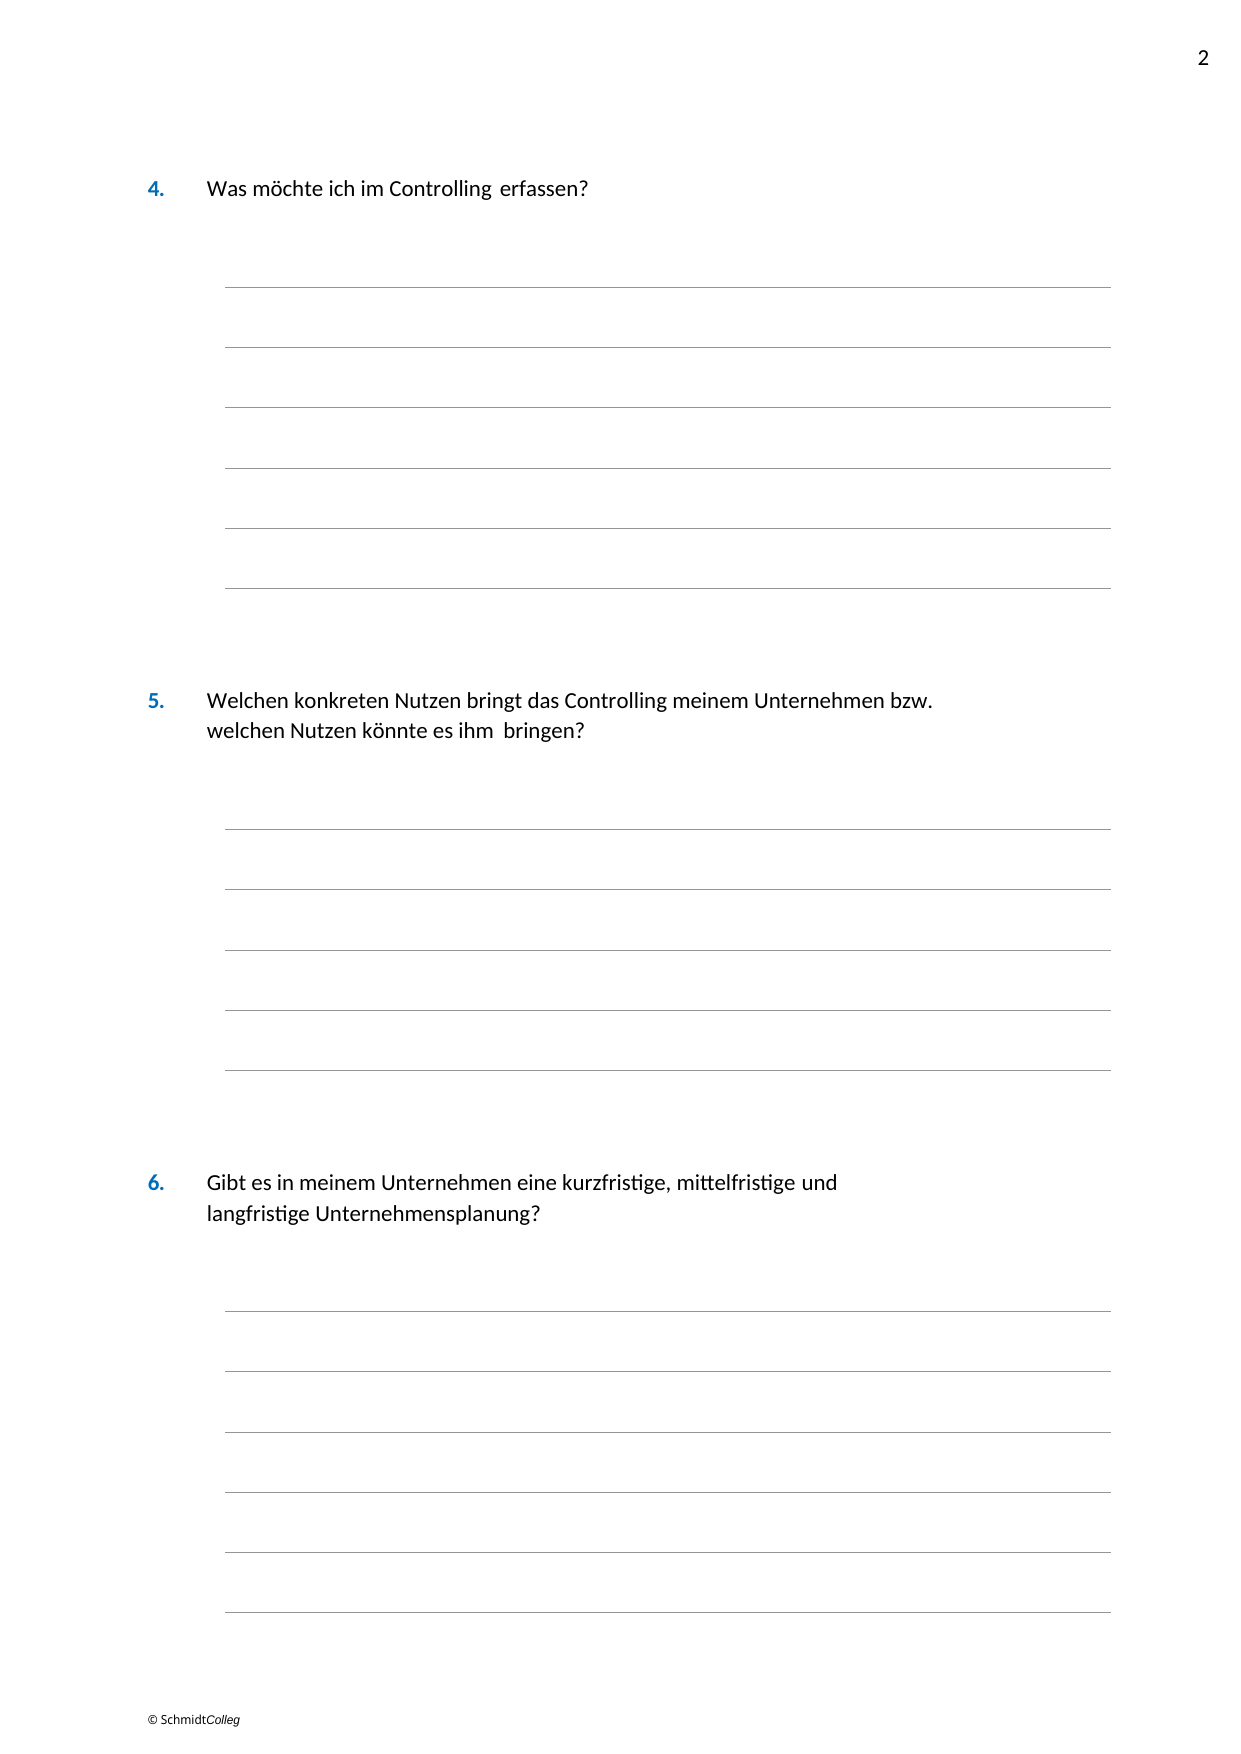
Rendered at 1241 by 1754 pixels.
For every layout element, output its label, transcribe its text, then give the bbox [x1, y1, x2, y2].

list Gibt es in meinem Unternehmen eine kurzfristige, mittelfristige und langfristige Unternehmensplanung? [148, 1168, 841, 1227]
list Was möchte ich im Controlling erfassen? [148, 174, 1209, 202]
list Welchen konkreten Nutzen bringt das Controlling meinem Unternehmen bzw. welchen Nutzen könnte es ihm bringen? [148, 686, 936, 745]
